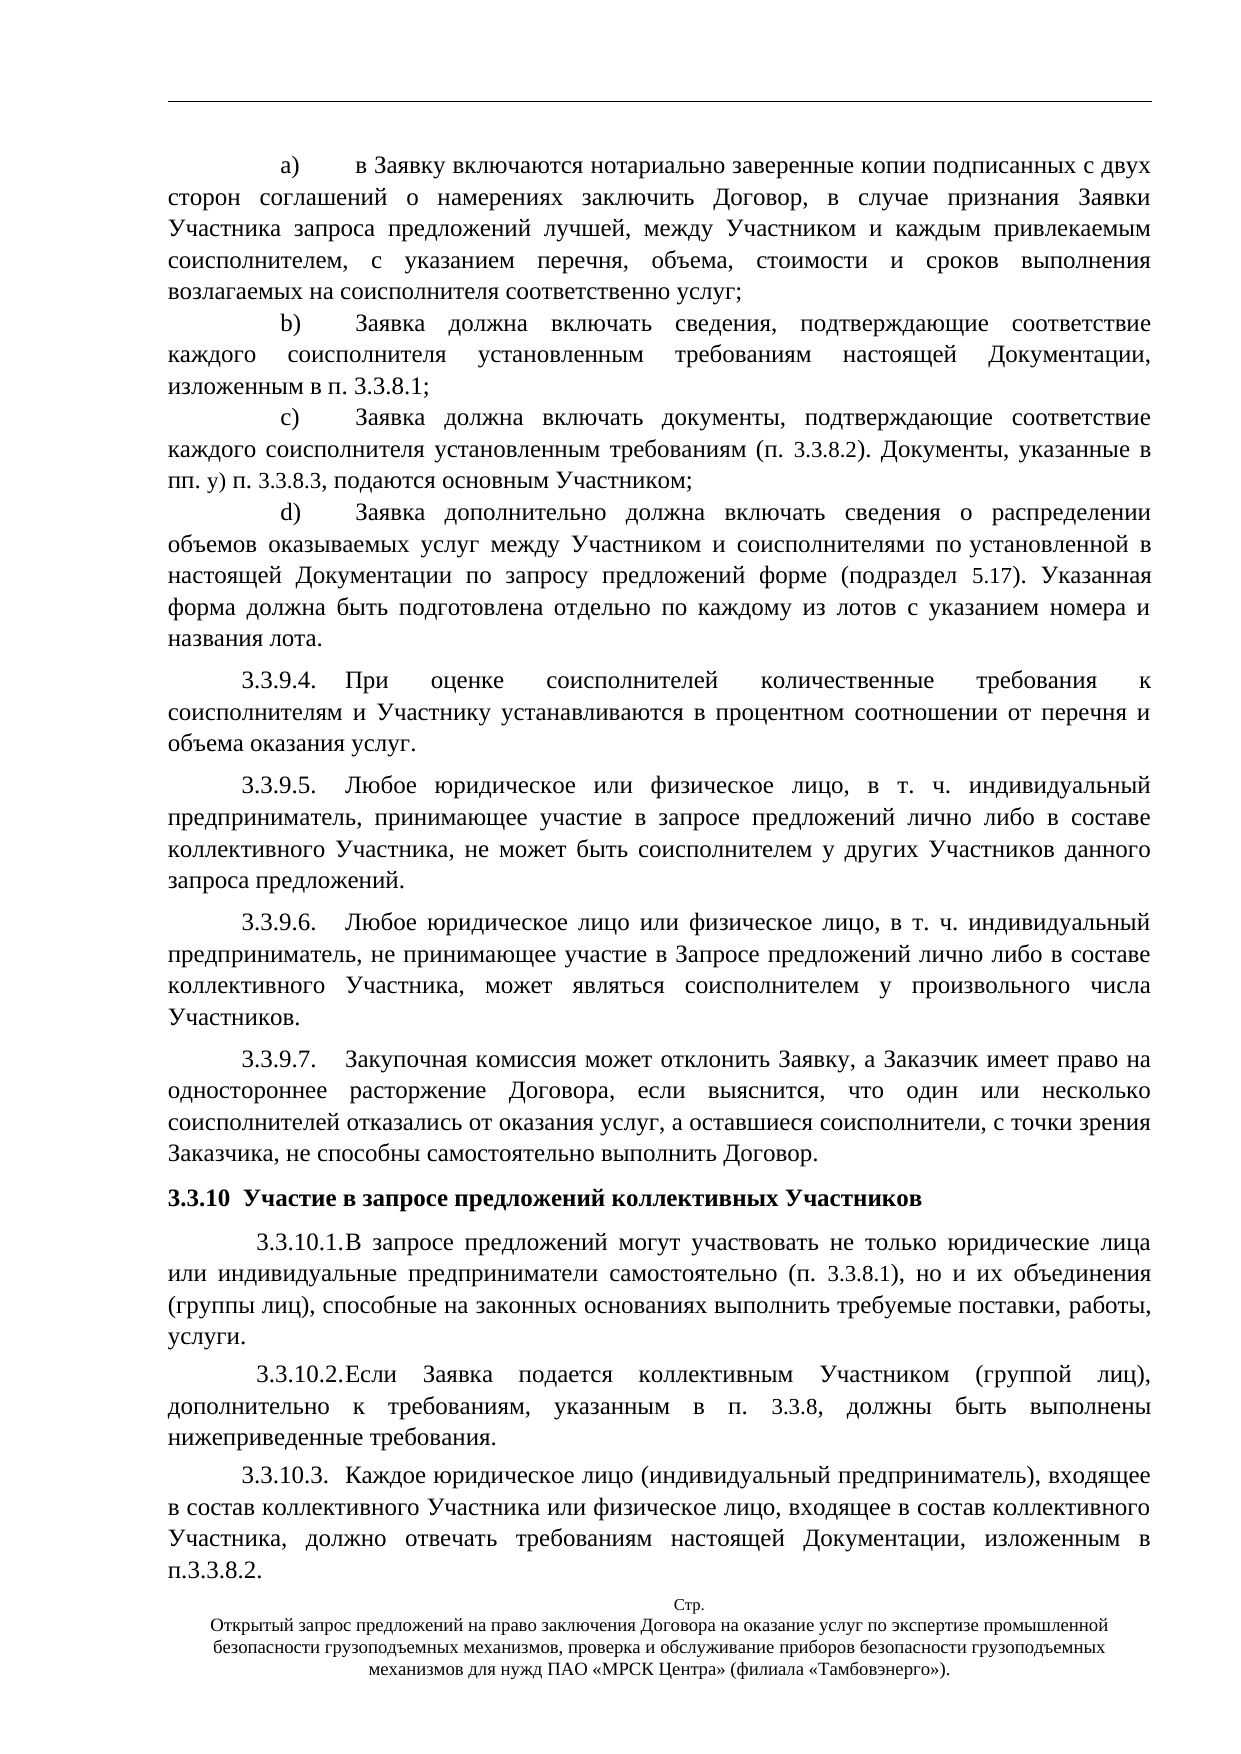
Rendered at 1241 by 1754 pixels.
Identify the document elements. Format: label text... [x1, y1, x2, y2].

list Заявка дополнительно должна включать сведения о распределении объемов оказываемых услуг между Участником и соисполнителями по установленной в настоящей Документации по запросу предложений форме (подраздел 5.17). Указанная форма должна быть подготовлена отдельно по каждому из лотов с указанием номера и названия лота. [168, 497, 1152, 652]
list В запросе предложений могут участвовать не только юридические лица или индивидуальные предприниматели самостоятельно (п. 3.3.8.1), но и их объединения (группы лиц), способные на законных основаниях выполнить требуемые поставки, работы, услуги. [168, 1227, 1152, 1350]
list Заявка должна включать документы, подтверждающие соответствие каждого соисполнителя установленным требованиям (п. 3.3.8.2). Документы, указанные в пп. у) п. 3.3.8.3, подаются основным Участником; [168, 402, 1152, 494]
list в Заявку включаются нотариально заверенные копии подписанных с двух сторон соглашений о намерениях заключить Договор, в случае признания Заявки Участника запроса предложений лучшей, между Участником и каждым привлекаемым соисполнителем, с указанием перечня, объема, стоимости и сроков выполнения возлагаемых на соисполнителя соответственно услуг; [168, 150, 1152, 305]
list Если Заявка подается коллективным Участником (группой лиц), дополнительно к требованиям, указанным в п. 3.3.8, должны быть выполнены нижеприведенные требования. [168, 1359, 1152, 1451]
list Заявка должна включать сведения, подтверждающие соответствие каждого соисполнителя установленным требованиям настоящей Документации, изложенным в п. 3.3.8.1; [168, 308, 1152, 400]
subtitle Участие в запросе предложений коллективных Участников [168, 1183, 1152, 1211]
list При оценке соисполнителей количественные требования к соисполнителям и Участнику устанавливаются в процентном соотношении от перечня и объема оказания услуг. [168, 665, 1152, 757]
list Любое юридическое лицо или физическое лицо, в т. ч. индивидуальный предприниматель, не принимающее участие в Запросе предложений лично либо в составе коллективного Участника, может являться соисполнителем у произвольного числа Участников. [168, 907, 1152, 1031]
list Любое юридическое или физическое лицо, в т. ч. индивидуальный предприниматель, принимающее участие в запросе предложений лично либо в составе коллективного Участника, не может быть соисполнителем у других Участников данного запроса предложений. [168, 771, 1152, 894]
list Закупочная комиссия может отклонить Заявку, а Заказчик имеет право на одностороннее расторжение Договора, если выяснится, что один или несколько соисполнителей отказались от оказания услуг, а оставшиеся соисполнители, с точки зрения Заказчика, не способны самостоятельно выполнить Договор. [168, 1044, 1152, 1167]
list Каждое юридическое лицо (индивидуальный предприниматель), входящее в состав коллективного Участника или физическое лицо, входящее в состав коллективного Участника, должно отвечать требованиям настоящей Документации, изложенным в п.3.3.8.2. [168, 1460, 1152, 1583]
